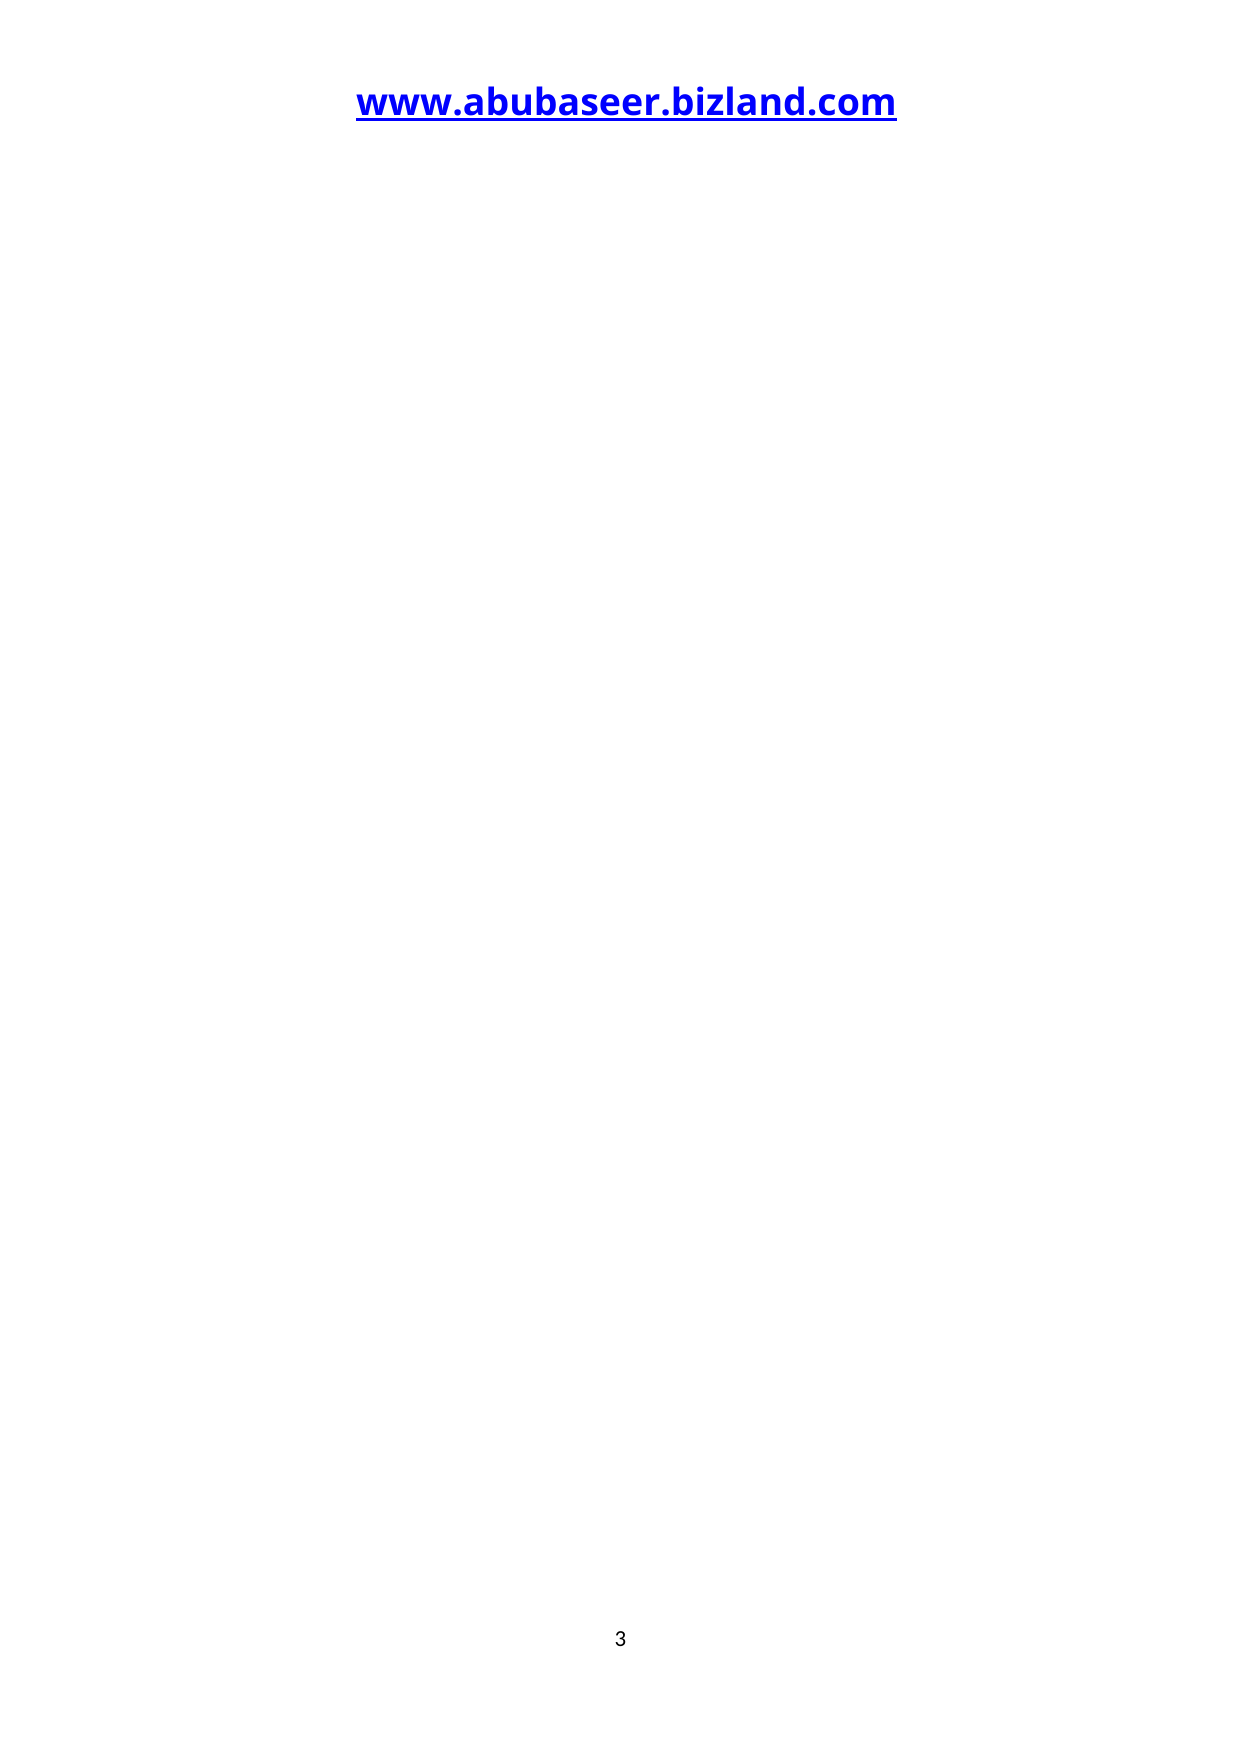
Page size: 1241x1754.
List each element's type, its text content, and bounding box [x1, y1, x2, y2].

text www.abubaseer.bizland.com [75, 75, 1165, 126]
